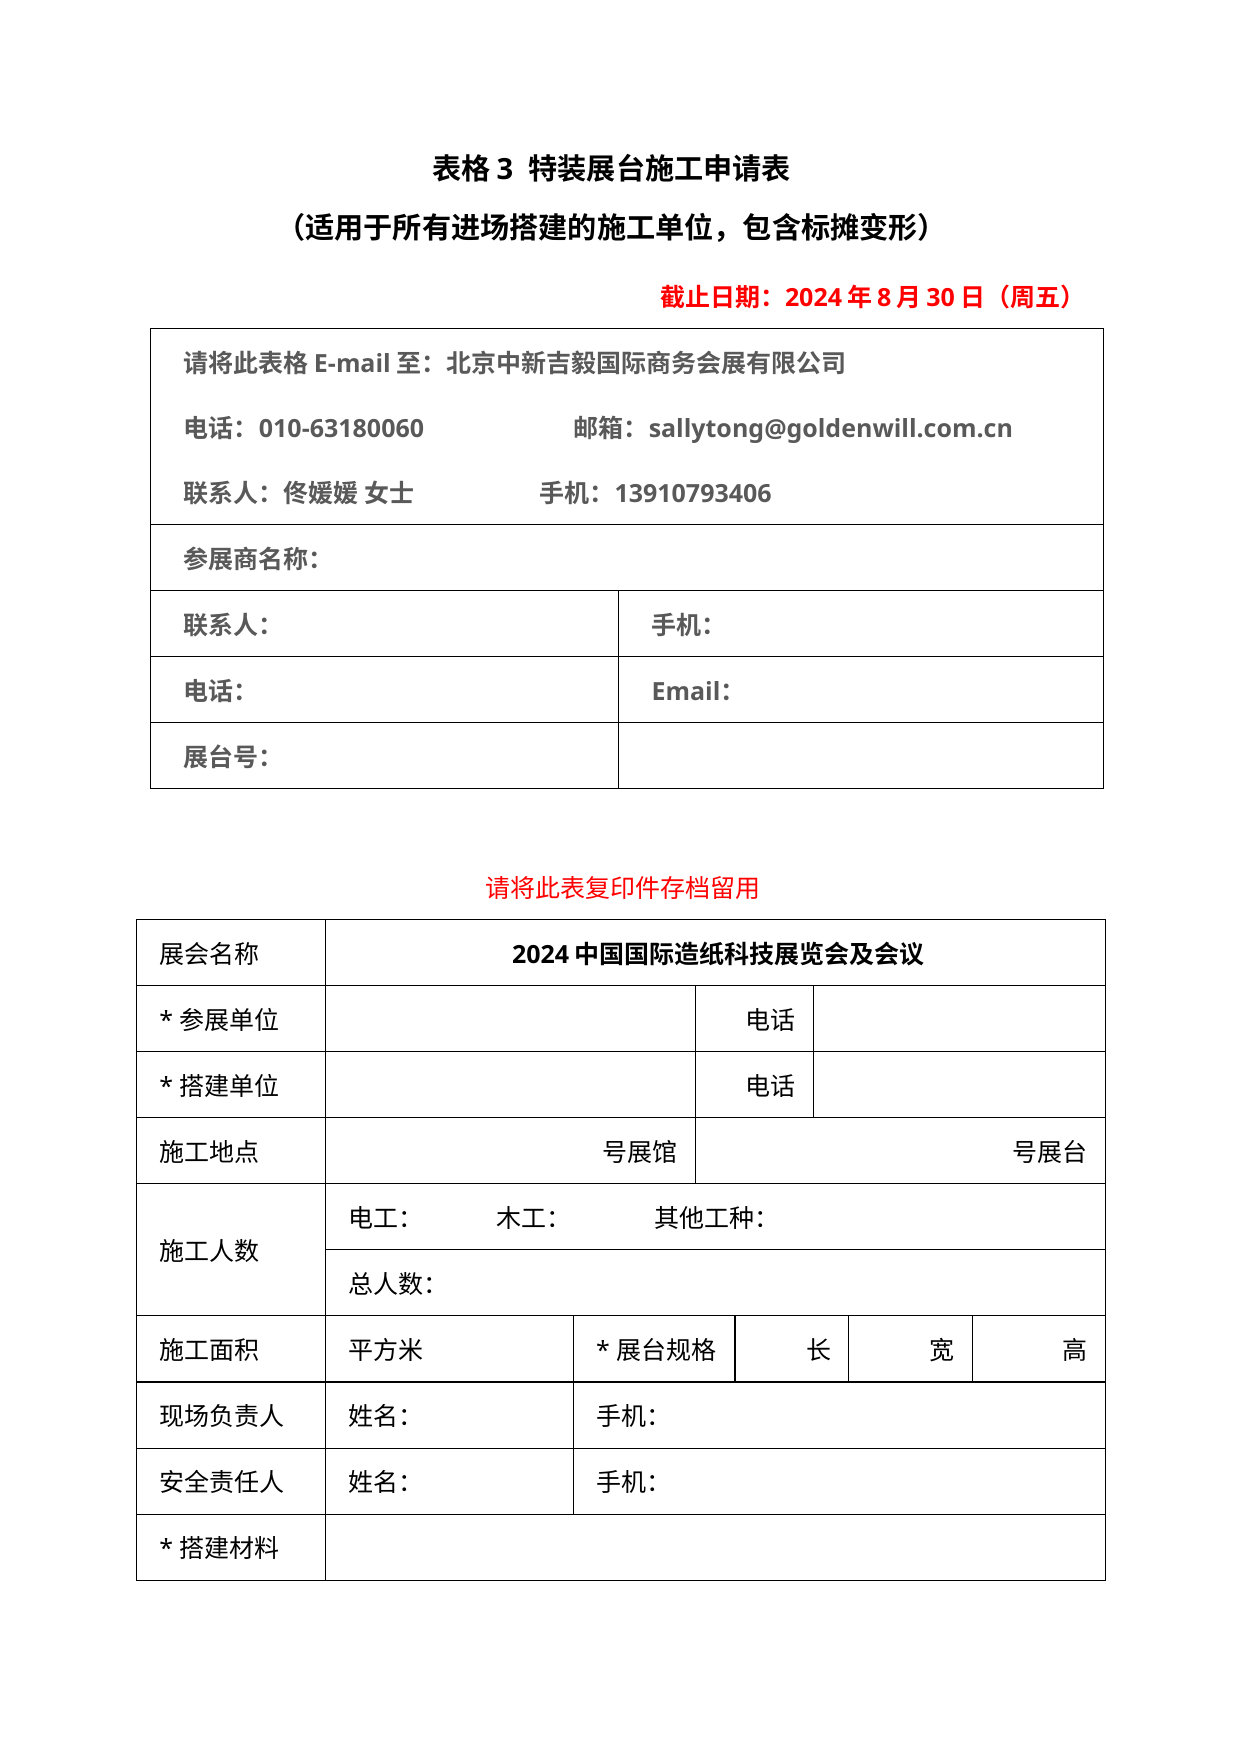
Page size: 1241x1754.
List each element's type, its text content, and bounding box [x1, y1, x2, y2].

table_cell [814, 986, 1105, 1051]
text 截止日期：2024年8月30日（周五） [158, 263, 1087, 328]
text 请将此表复印件存档留用 [158, 854, 1087, 919]
table_cell 安全责任人 [137, 1449, 325, 1513]
table_cell 参展商名称： [151, 525, 1103, 590]
table_cell [326, 986, 695, 1051]
text （适用于所有进场搭建的施工单位，包含标摊变形） [136, 204, 1087, 247]
table_cell 高 [973, 1316, 1105, 1381]
table_cell 联系人： [151, 591, 618, 656]
table_cell * 搭建材料 [137, 1515, 325, 1579]
table_cell 手机： [619, 591, 1103, 656]
table_header 2024中国国际造纸科技展览会及会议 [326, 920, 1105, 985]
table_cell 电话 [696, 986, 813, 1051]
table_header 请将此表格E-mail至：北京中新吉毅国际商务会展有限公司 电话：010-63180060 邮箱：sallytong@goldenwill.com.cn 联系人：佟媛媛 女士 手机：13910793406 [151, 329, 1103, 524]
table_cell 总人数： [326, 1250, 1105, 1315]
table_cell [814, 1052, 1105, 1117]
table_cell 号展馆 [326, 1118, 695, 1183]
table_cell 姓名： [326, 1383, 573, 1447]
table_cell 长 [736, 1316, 848, 1381]
table_cell 平方米 [326, 1316, 573, 1381]
table_cell * 参展单位 [137, 986, 325, 1051]
text 表格3 特装展台施工申请表 [136, 146, 1087, 188]
table_header 展会名称 [137, 920, 325, 985]
table_cell * 展台规格 [574, 1316, 734, 1381]
table_cell 电话 [696, 1052, 813, 1117]
table_cell 现场负责人 [137, 1383, 325, 1447]
table_cell 手机： [574, 1383, 1105, 1447]
table_cell [326, 1052, 695, 1117]
table_cell * 搭建单位 [137, 1052, 325, 1117]
table_cell 手机： [574, 1449, 1105, 1513]
table_cell 号展台 [696, 1118, 1105, 1183]
table_cell 施工人数 [137, 1184, 325, 1315]
table_cell Email： [619, 657, 1103, 722]
table_cell 电工： 木工： 其他工种： [326, 1184, 1105, 1249]
table_cell 电话： [151, 657, 618, 722]
table_cell 姓名： [326, 1449, 573, 1513]
table_cell 宽 [849, 1316, 972, 1381]
table_cell 施工面积 [137, 1316, 325, 1381]
table_cell 展台号： [151, 723, 618, 788]
table_cell [619, 723, 1103, 788]
table_cell 施工地点 [137, 1118, 325, 1183]
table_cell [326, 1515, 1105, 1579]
